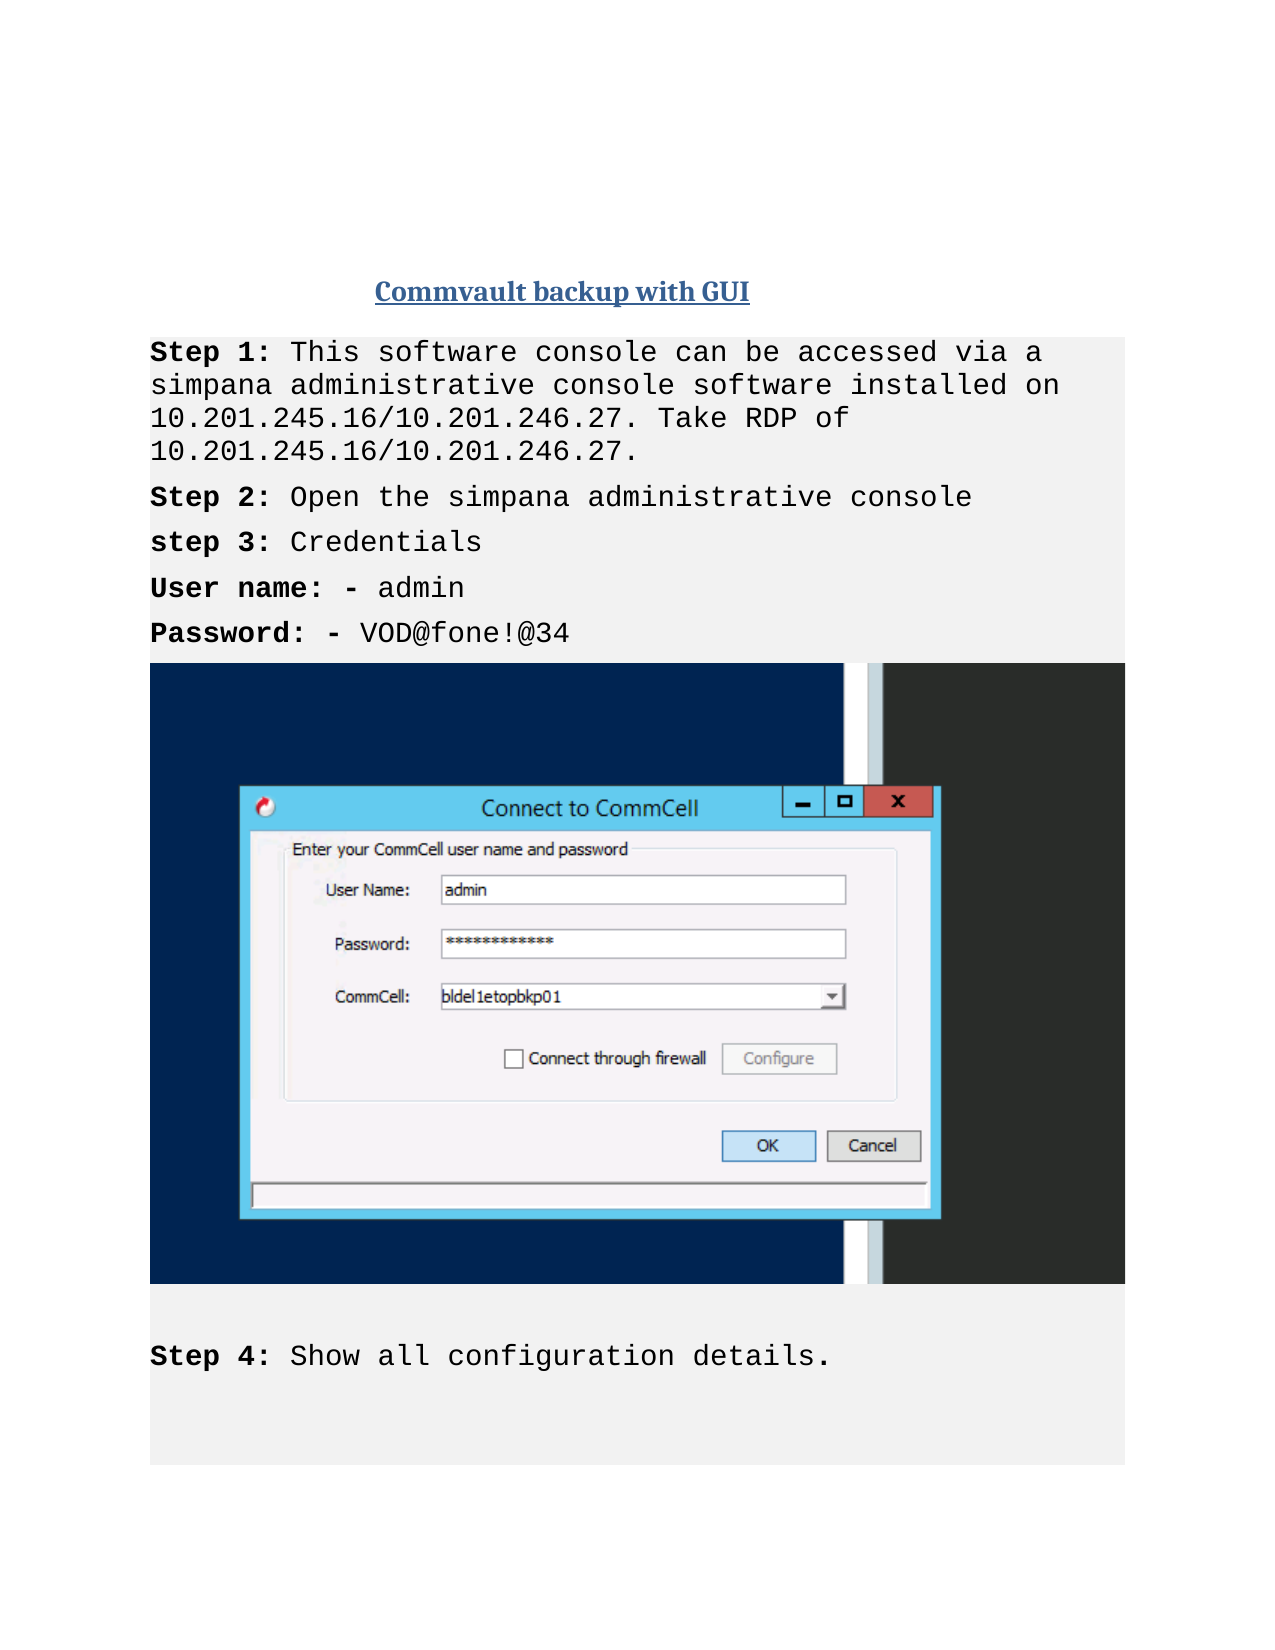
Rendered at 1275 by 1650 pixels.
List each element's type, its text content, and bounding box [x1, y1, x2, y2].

text step 3: Credentials [150, 527, 1125, 560]
text User name: - admin [150, 573, 1125, 606]
picture [150, 663, 1125, 1284]
text Step 1: This software console can be accessed via a simpana administrative console software installed on 10.201.245.16/10.201.246.27. Take RDP of 10.201.245.16/10.201.246.27. [150, 337, 1125, 469]
text Password: - VOD@fone!@34 [150, 618, 1125, 651]
text Step 4: Show all configuration details. [150, 1341, 1125, 1374]
subtitle Commvault backup with GUI [150, 275, 1125, 308]
text Step 2: Open the simpana administrative console [150, 482, 1125, 515]
